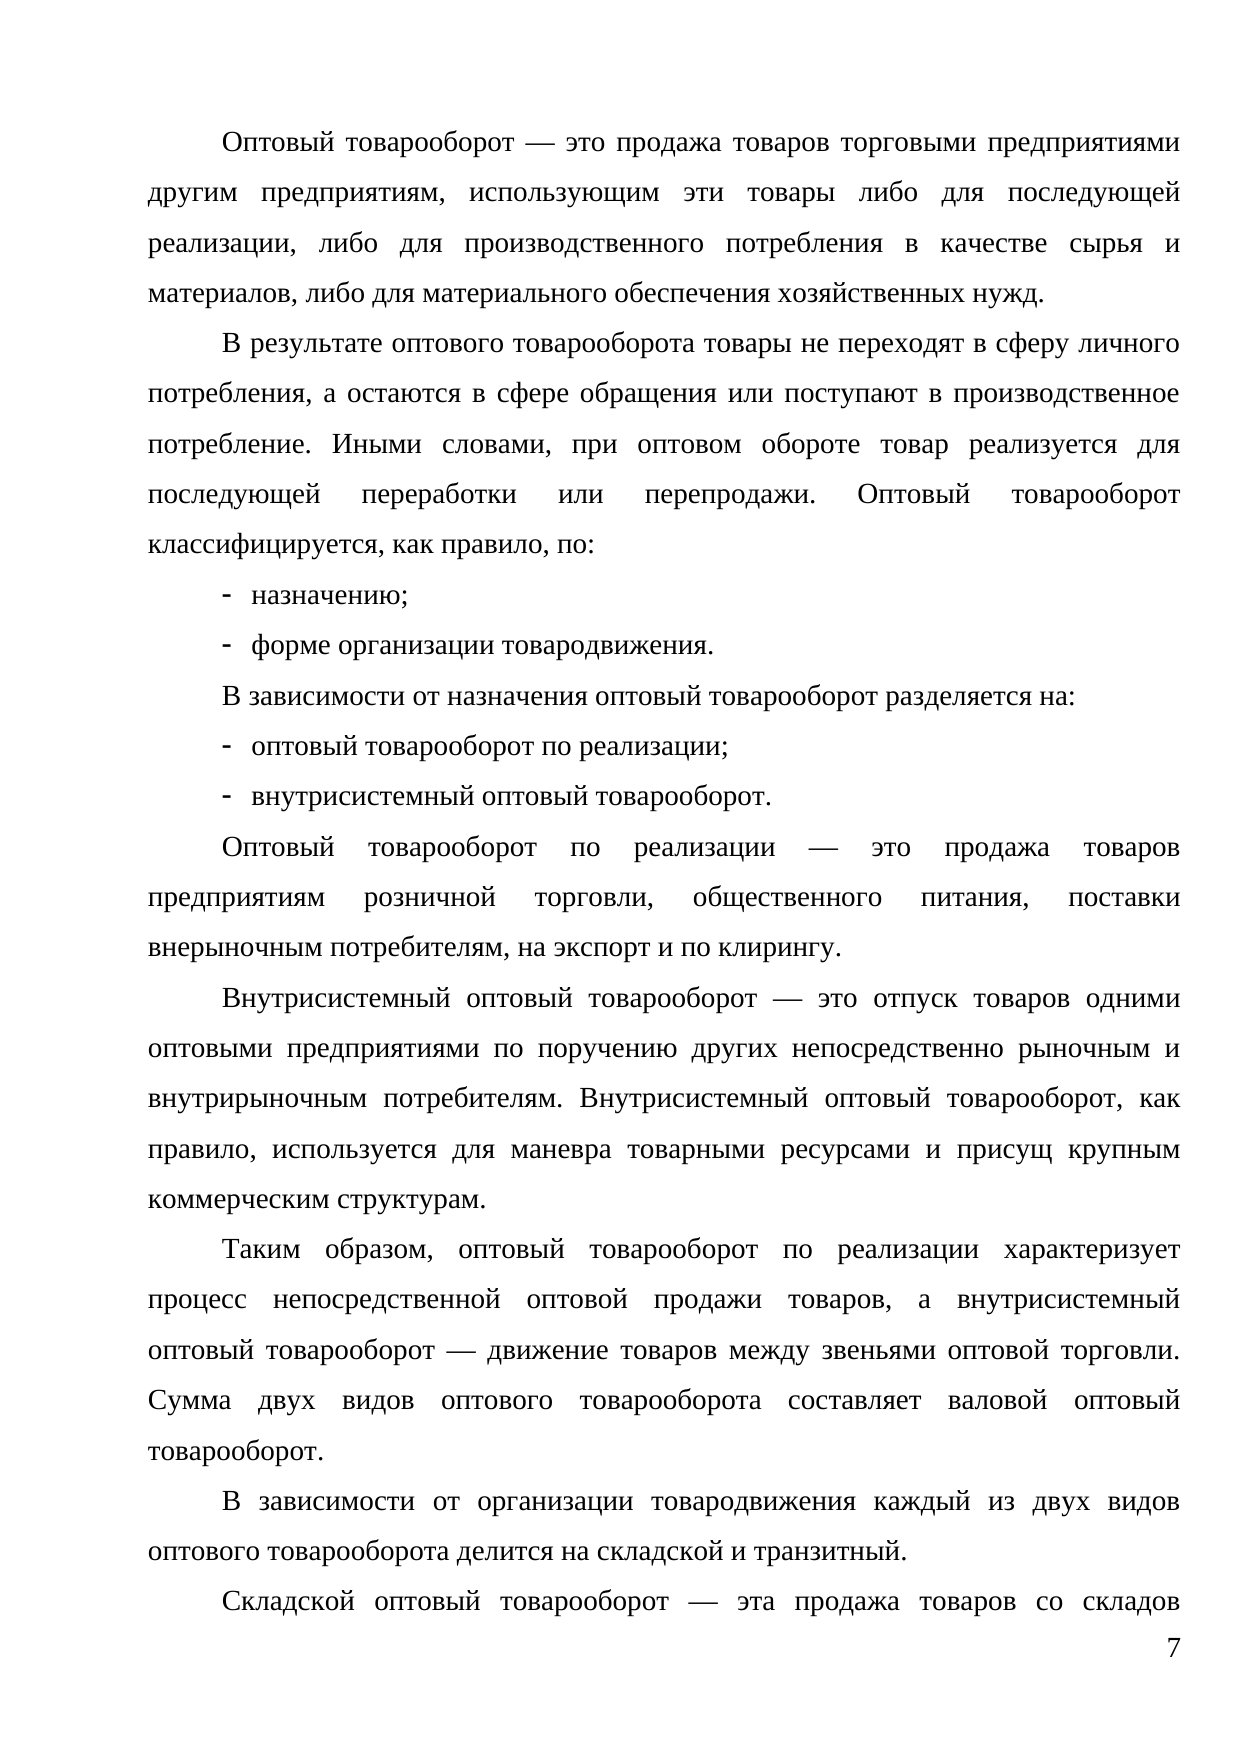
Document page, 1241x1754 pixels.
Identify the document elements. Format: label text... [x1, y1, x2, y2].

text В зависимости от организации товародвижения каждый из двух видов оптового товарооборота делится на складской и транзитный. [148, 1483, 1181, 1567]
list назначению; [148, 577, 1181, 611]
text В результате оптового товарооборота товары не переходят в сферу личного потребления, а остаются в сфере обращения или поступают в производственное потребление. Иными словами, при оптовом обороте товар реализуется для последующей переработки или перепродажи. Оптовый товарооборот классифицируется, как правило, по: [148, 325, 1181, 560]
text Таким образом, оптовый товарооборот по реализации характеризует процесс непосредственной оптовой продажи товаров, а внутрисистемный оптовый товарооборот — движение товаров между звеньями оптовой торговли. Сумма двух видов оптового товарооборота составляет валовой оптовый товарооборот. [148, 1231, 1181, 1466]
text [148, 1583, 1181, 1617]
text Внутрисистемный оптовый товарооборот — это отпуск товаров одними оптовыми предприятиями по поручению других непосредственно рыночным и внутрирыночным потребителям. Внутрисистемный оптовый товарооборот, как правило, используется для маневра товарными ресурсами и присущ крупным коммерческим структурам. [148, 980, 1181, 1214]
list внутрисистемный оптовый товарооборот. [148, 778, 1181, 812]
list форме организации товародвижения. [148, 627, 1181, 661]
text Оптовый товарооборот — это продажа товаров торговыми предприятиями другим предприятиям, использующим эти товары либо для последующей реализации, либо для производственного потребления в качестве сырья и материалов, либо для материального обеспечения хозяйственных нужд. [148, 124, 1181, 308]
text Оптовый товарооборот по реализации — это продажа товаров предприятиям розничной торговли, общественного питания, поставки внерыночным потребителям, на экспорт и по клирингу. [148, 829, 1181, 963]
text В зависимости от назначения оптовый товарооборот разделяется на: [148, 678, 1181, 711]
list оптовый товарооборот по реализации; [148, 728, 1181, 762]
